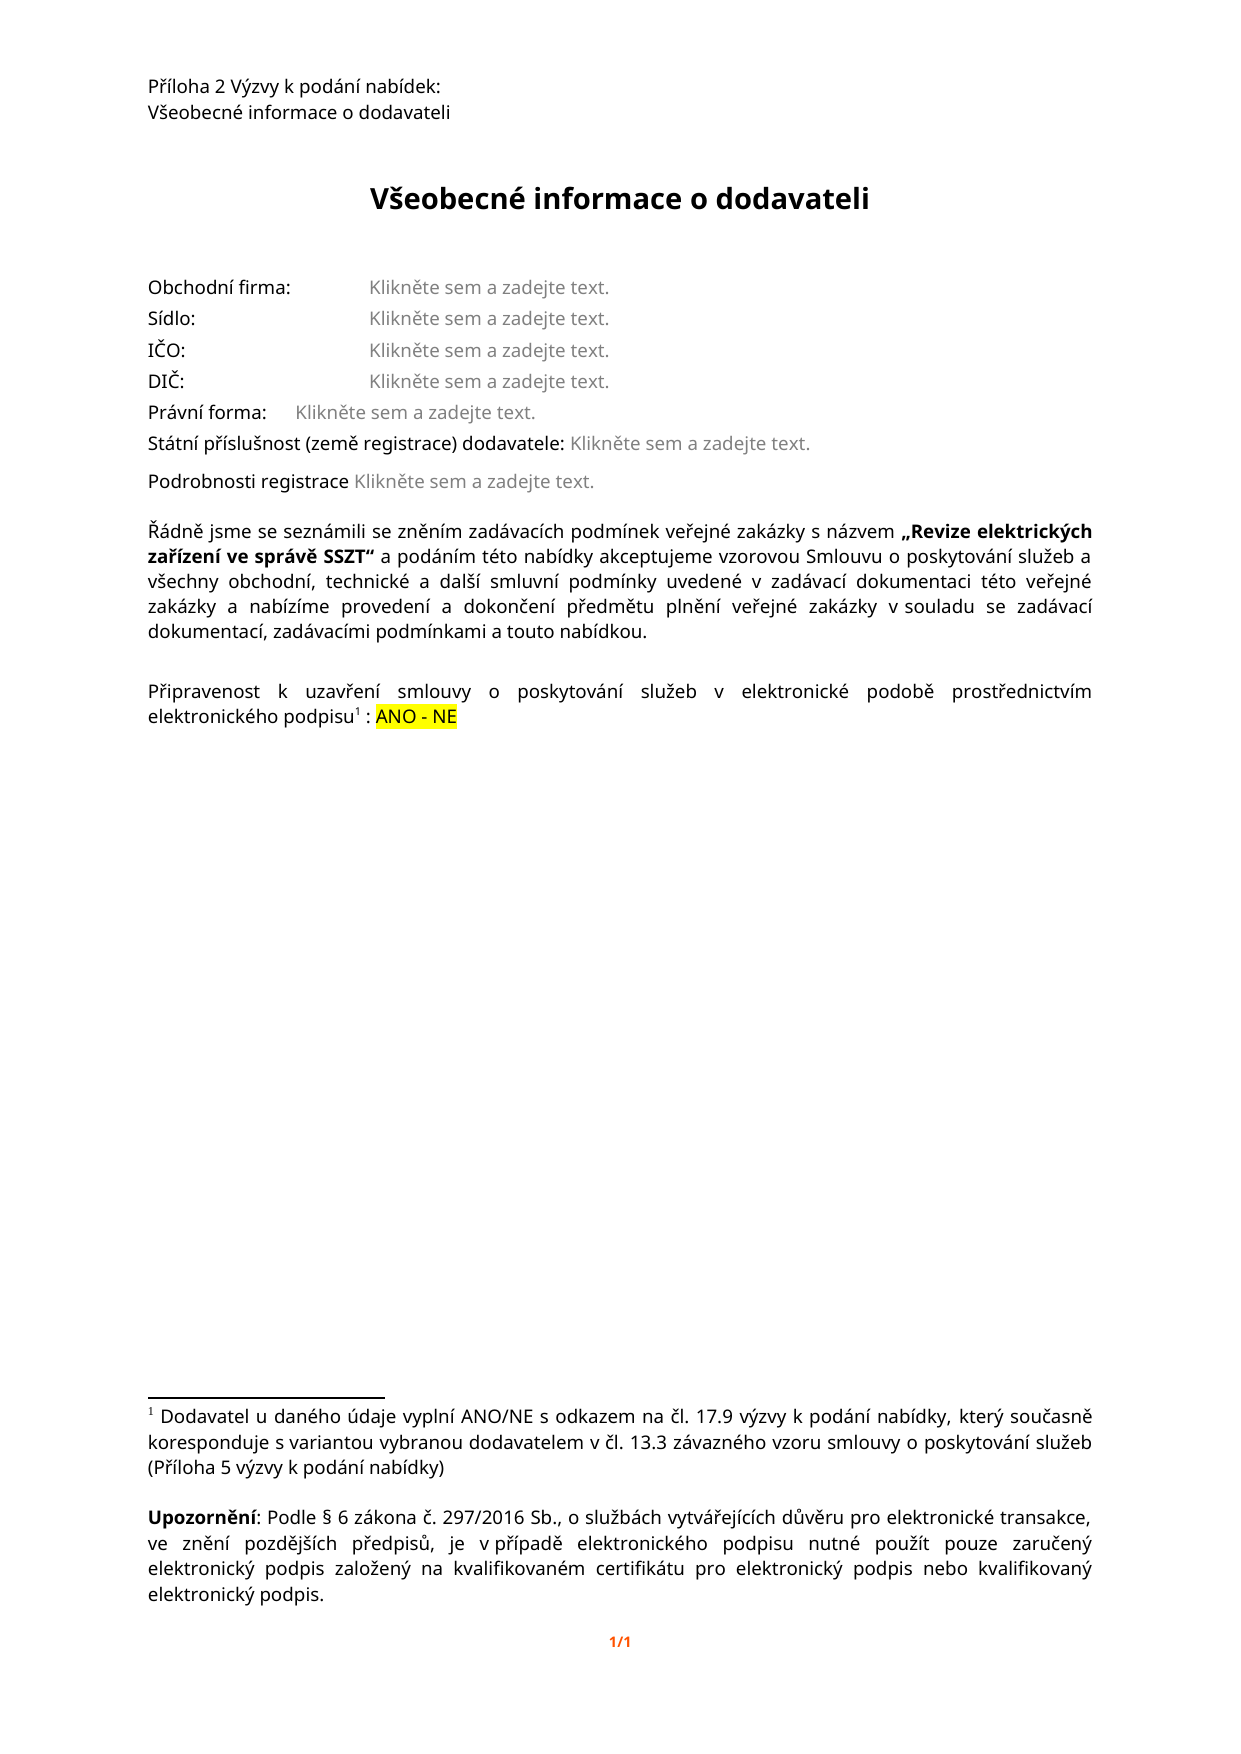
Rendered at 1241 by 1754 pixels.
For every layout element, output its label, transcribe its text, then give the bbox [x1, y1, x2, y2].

text DIČ: [148, 368, 1093, 393]
text Obchodní firma: [148, 274, 1093, 299]
text Státní příslušnost (země registrace) dodavatele: [148, 431, 1093, 456]
text Podrobnosti registrace [148, 468, 1093, 493]
text Právní forma: [148, 399, 1093, 424]
text Řádně jsme se seznámili se zněním zadávacích podmínek veřejné zakázky s názvem „Revize elektrických zařízení ve správě SSZT“ a podáním této nabídky akceptujeme vzorovou Smlouvu o poskytování služeb a všechny obchodní, technické a další smluvní podmínky uvedené v zadávací dokumentaci této veřejné zakázky a nabízíme provedení a dokončení předmětu plnění veřejné zakázky v souladu se zadávací dokumentací, zadávacími podmínkami a touto nabídkou. [148, 518, 1093, 643]
title Všeobecné informace o dodavateli [148, 178, 1093, 218]
text Sídlo: [148, 306, 1093, 331]
text Připravenost k uzavření smlouvy o poskytování služeb v elektronické podobě prostřednictvím elektronického podpisu1 : [148, 678, 1093, 729]
text IČO: [148, 337, 1093, 362]
